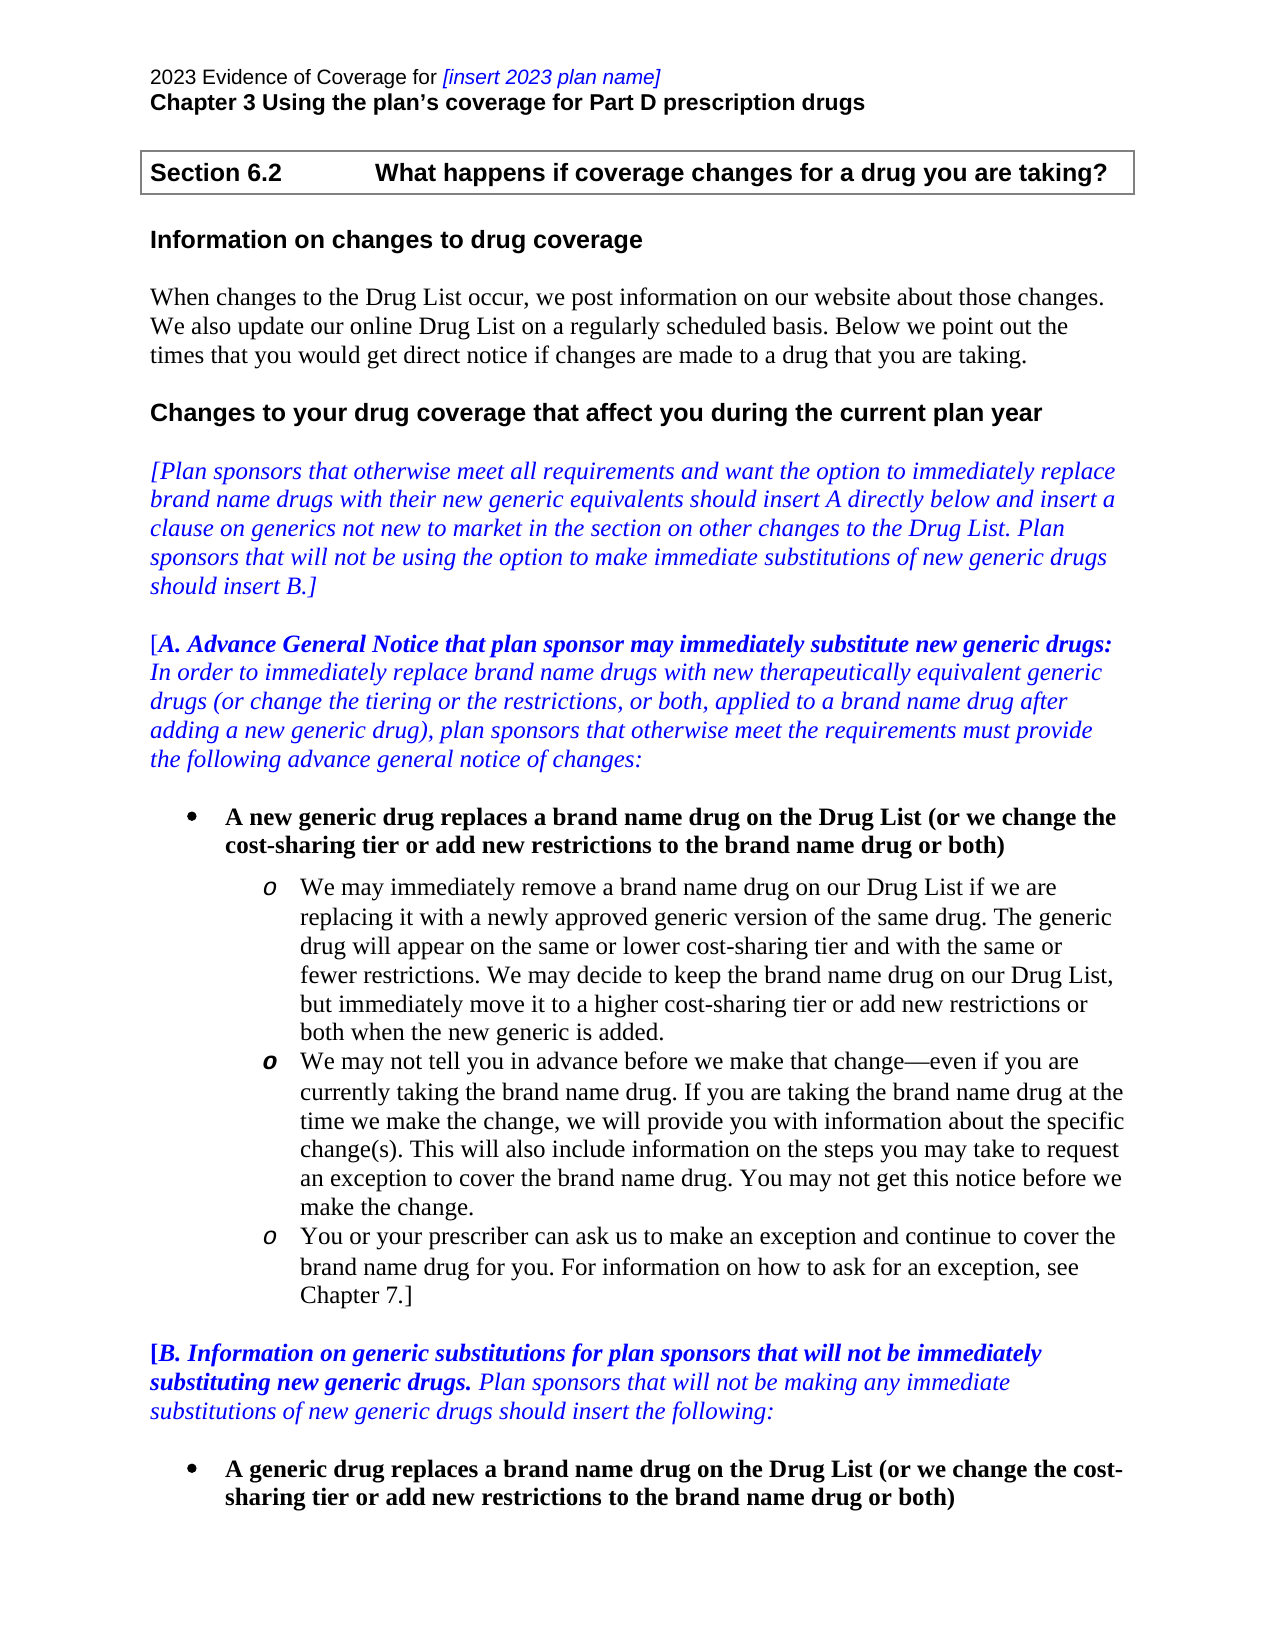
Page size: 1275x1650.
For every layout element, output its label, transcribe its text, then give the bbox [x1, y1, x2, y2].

text When changes to the Drug List occur, we post information on our website about those changes. We also update our online Drug List on a regularly scheduled basis. Below we point out the times that you would get direct notice if changes are made to a drug that you are taking. [150, 340, 1125, 427]
list You or your prescriber can ask us to make an exception and continue to cover the brand name drug for you. For information on how to ask for an exception, see Chapter 7.] [262, 1320, 1125, 1409]
subtitle Section 6.2 What happens if coverage changes for a drug you are taking? [142, 210, 1133, 251]
text [A. Advance General Notice that plan sponsor may immediately substitute new generic drugs: In order to immediately replace brand name drugs with new therapeutically equivalent generic drugs (or change the tiering or the restrictions, or both, applied to a brand name drug after adding a new generic drug), plan sponsors that otherwise meet the requirements must provide the following advance general notice of changes: [150, 687, 1125, 830]
subtitle Changes to your drug coverage that affect you during the current plan year [150, 456, 1125, 484]
text We must follow Medicare requirements before we change the plan’s Drug List. [150, 150, 1125, 179]
text [B. Information on generic substitutions for plan sponsors that will not be immediately substituting new generic drugs. Plan sponsors that will not be making any immediate substitutions of new generic drugs should insert the following: [150, 1438, 1125, 1524]
subtitle Information on changes to drug coverage [150, 282, 1125, 311]
list We may not tell you in advance before we make that change—even if you are currently taking the brand name drug. If you are taking the brand name drug at the time we make the change, we will provide you with information about the specific change(s). This will also include information on the steps you may take to request an exception to cover the brand name drug. You may not get this notice before we make the change. [262, 1133, 1125, 1308]
text [Plan sponsors that otherwise meet all requirements and want the option to immediately replace brand name drugs with their new generic equivalents should insert A directly below and insert a clause on generics not new to market in the section on other changes to the Drug List. Plan sponsors that will not be using the option to make immediate substitutions of new generic drugs should insert B.] [150, 514, 1125, 657]
list A new generic drug replaces a brand name drug on the Drug List (or we change the cost-sharing tier or add new restrictions to the brand name drug or both) [187, 859, 1125, 917]
list We may immediately remove a brand name drug on our Drug List if we are replacing it with a newly approved generic version of the same drug. The generic drug will appear on the same or lower cost-sharing tier and with the same or fewer restrictions. We may decide to keep the brand name drug on our Drug List, but immediately move it to a higher cost-sharing tier or add new restrictions or both when the new generic is added. [262, 946, 1125, 1121]
